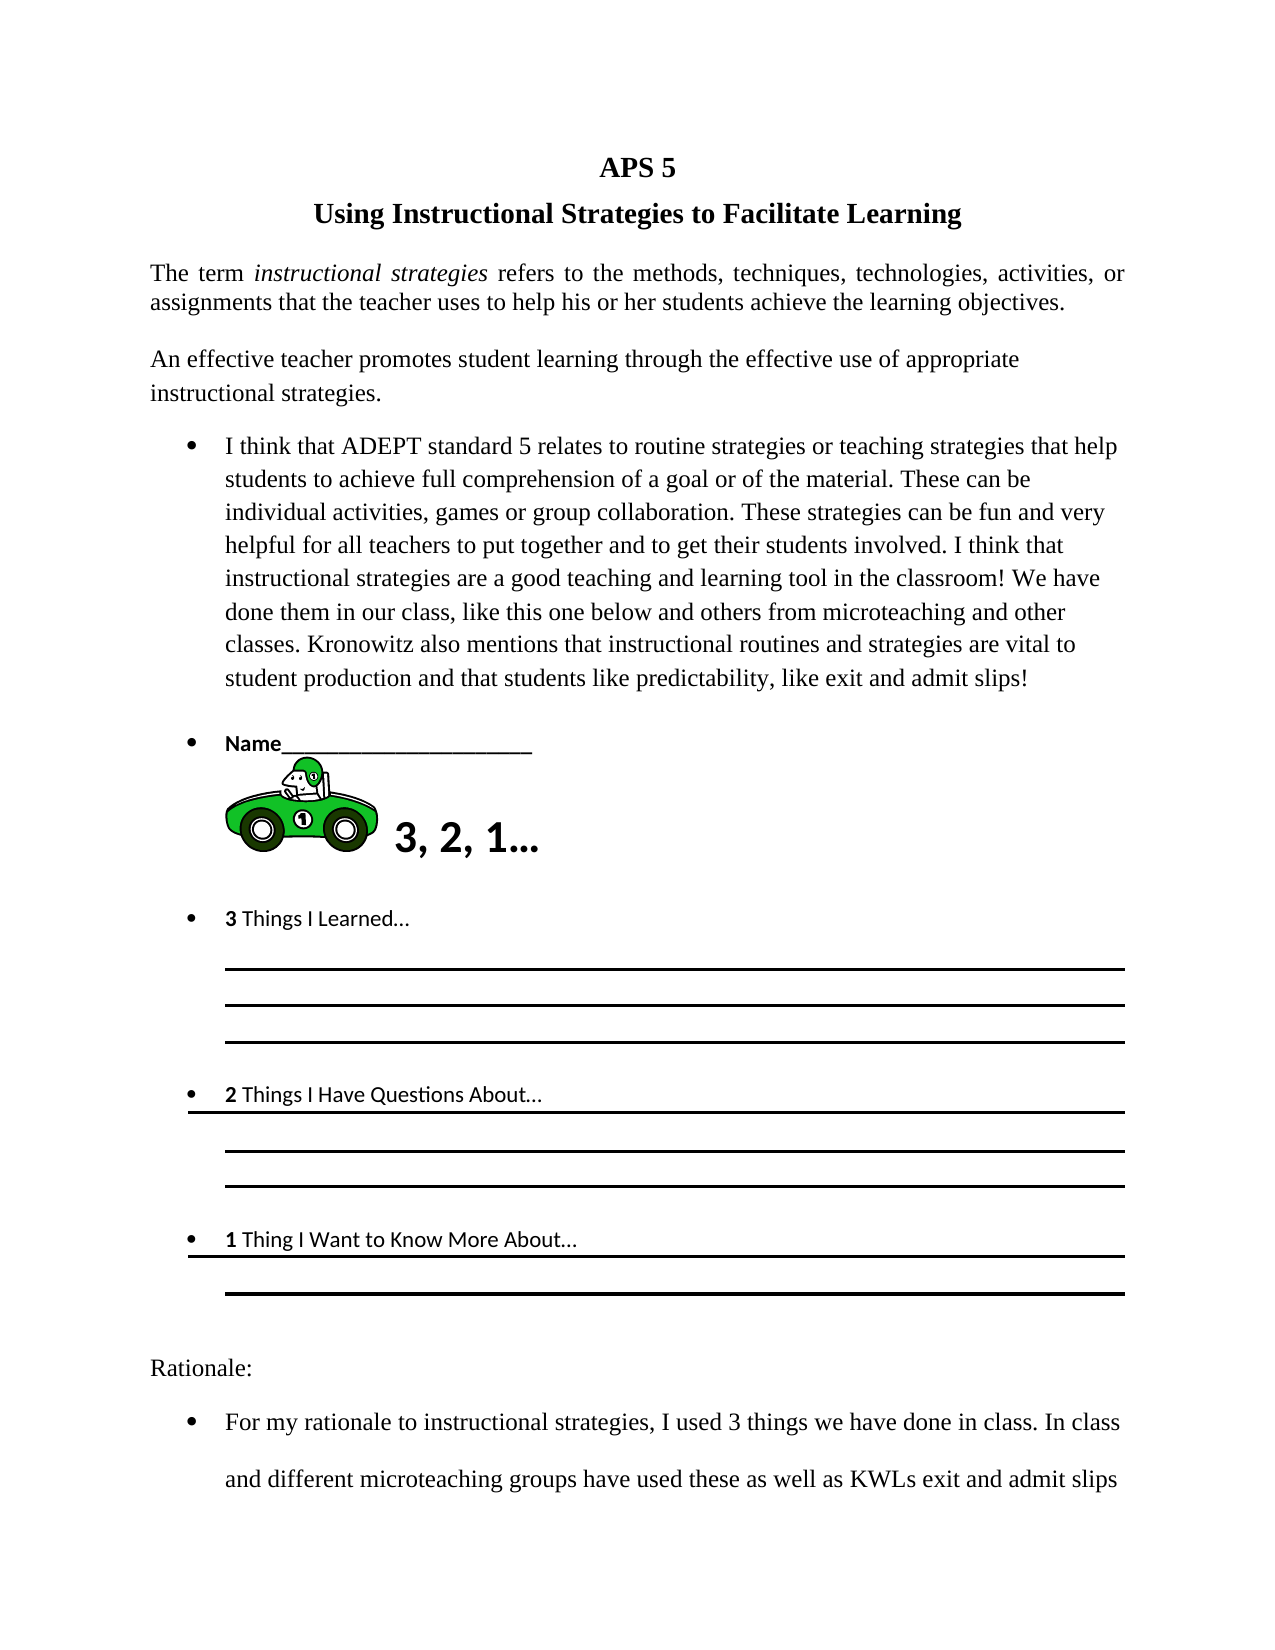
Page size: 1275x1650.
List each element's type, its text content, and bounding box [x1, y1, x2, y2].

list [187, 1407, 1125, 1493]
text Rationale: [150, 1353, 1125, 1381]
text An effective teacher promotes student learning through the effective use of appropriate instructional strategies. [150, 344, 1125, 406]
text Using Instructional Strategies to Facilitate Learning [150, 196, 1125, 229]
text APS 5 [150, 150, 1125, 183]
list 3, 2, 1… [225, 757, 1125, 863]
text The term instructional strategies refers to the methods, techniques, technologies, activities, or assignments that the teacher uses to help his or her students achieve the learning objectives. [150, 258, 1125, 316]
list I think that ADEPT standard 5 relates to routine strategies or teaching strategies that help students to achieve full comprehension of a goal or of the material. These can be individual activities, games or group collaboration. These strategies can be fun and very helpful for all teachers to put together and to get their students involved. I think that instructional strategies are a good teaching and learning tool in the classroom! We have done them in our class, like this one below and others from microteaching and other classes. Kronowitz also mentions that instructional routines and strategies are vital to student production and that students like predictability, like exit and admit slips! [187, 431, 1125, 691]
list 3 Things I Learned… [187, 904, 1125, 932]
list 1 Thing I Want to Know More About… [187, 1225, 1125, 1258]
list 2 Things I Have Questions About… [187, 1081, 1125, 1114]
list Name______________________ [187, 729, 1125, 757]
